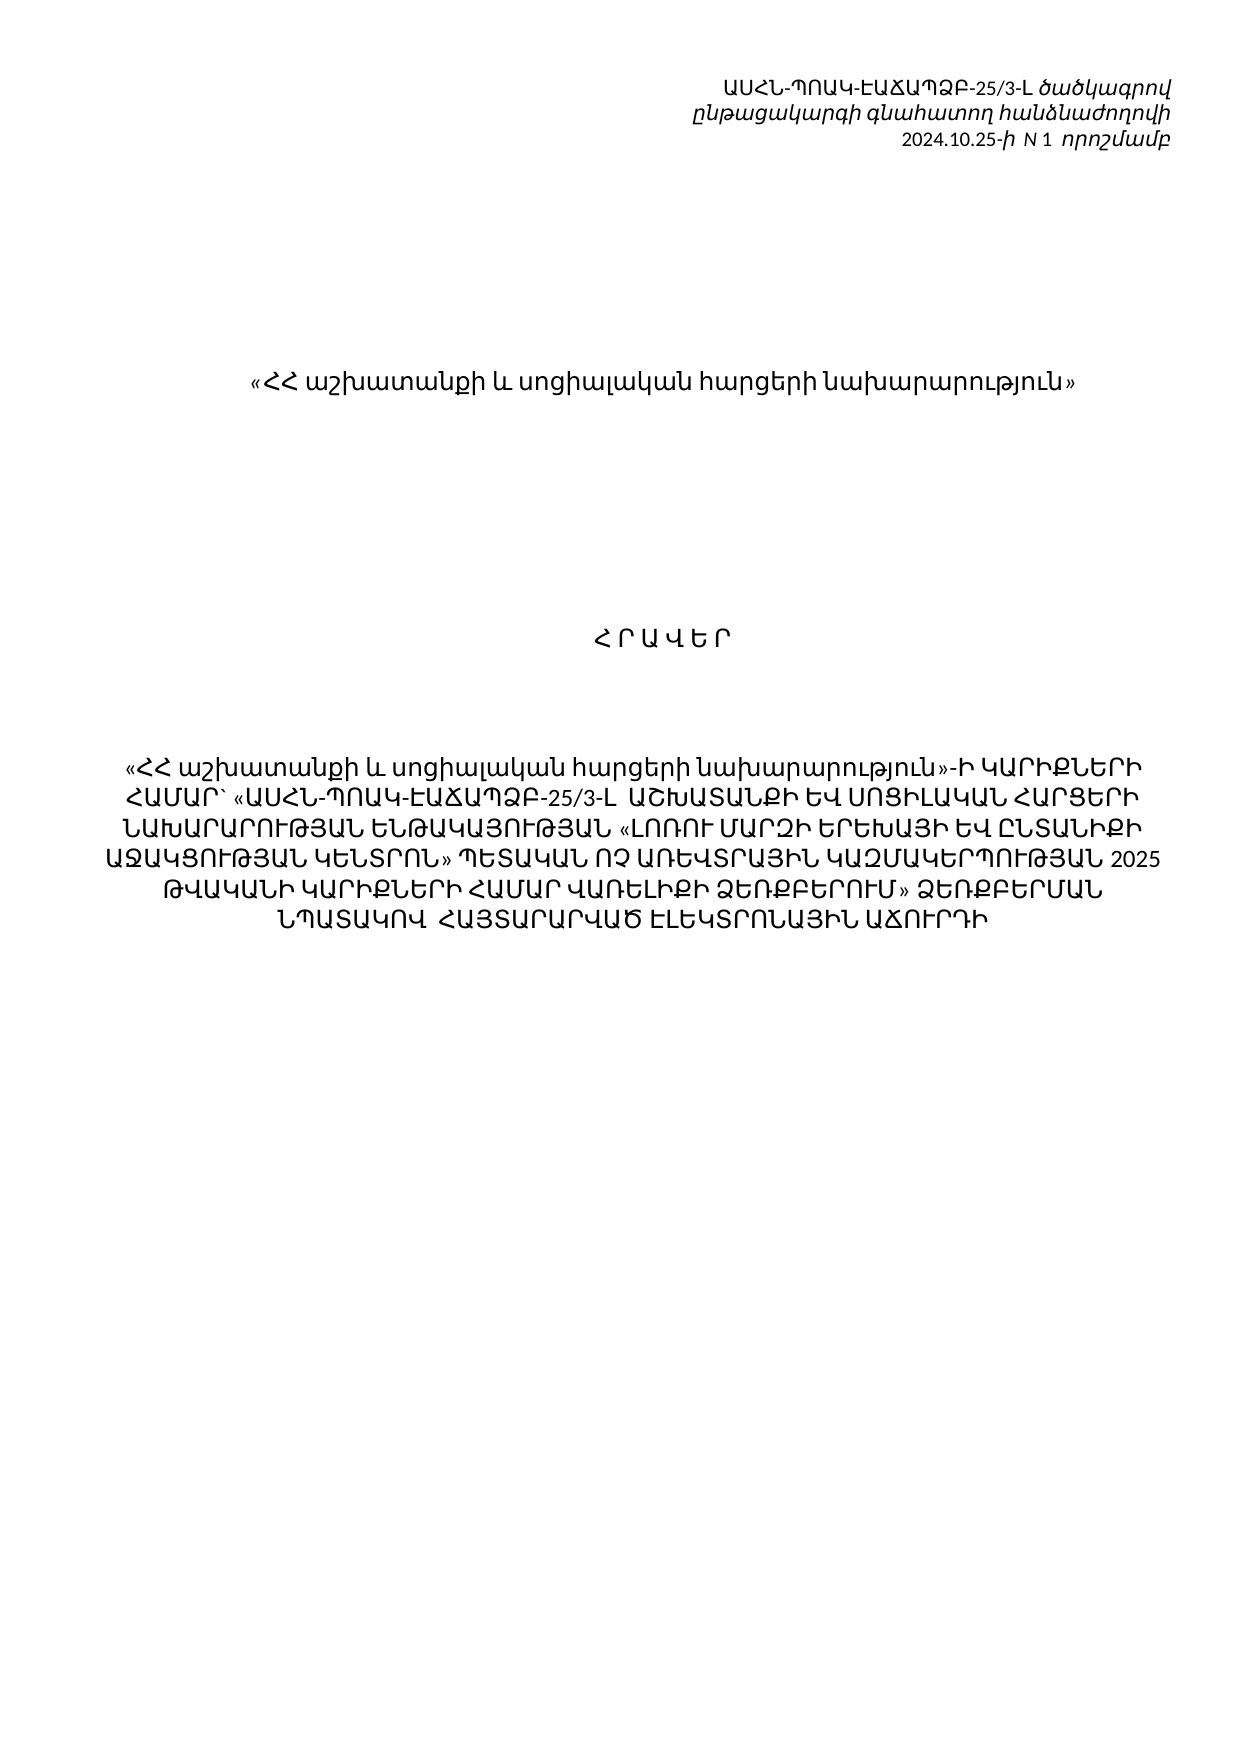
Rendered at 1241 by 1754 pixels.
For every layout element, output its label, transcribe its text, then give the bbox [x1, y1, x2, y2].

text ԱՍՀՆ-ՊՈԱԿ-ԷԱՃԱՊՁԲ-25/3-Լ ծածկագրով [94, 75, 1171, 100]
text « ՀՀ աշխատանքի և սոցիալական հարցերի նախարարություն» [94, 366, 1172, 397]
text ընթացակարգի գնահատող հանձնաժողովի [94, 100, 1171, 126]
text Հ Ր Ա Վ Ե Ր [94, 623, 1172, 653]
text «ՀՀ աշխատանքի և սոցիալական հարցերի նախարարություն»-Ի ԿԱՐԻՔՆԵՐԻ ՀԱՄԱՐ` «ԱՍՀՆ-ՊՈԱԿ-ԷԱՃԱՊՁԲ-25/3-Լ ԱՇԽԱՏԱՆՔԻ ԵՎ ՍՈՑԻԼԱԿԱՆ ՀԱՐՑԵՐԻ ՆԱԽԱՐԱՐՈՒԹՅԱՆ ԵՆԹԱԿԱՅՈՒԹՅԱՆ «ԼՈՌՈՒ ՄԱՐԶԻ ԵՐԵԽԱՅԻ ԵՎ ԸՆՏԱՆԻՔԻ ԱՋԱԿՑՈՒԹՅԱՆ ԿԵՆՏՐՈՆ» ՊԵՏԱԿԱՆ ՈՉ ԱՌԵՎՏՐԱՅԻՆ ԿԱԶՄԱԿԵՐՊՈՒԹՅԱՆ 2025 ԹՎԱԿԱՆԻ ԿԱՐԻՔՆԵՐԻ ՀԱՄԱՐ ՎԱՌԵԼԻՔԻ ՁԵՌՔԲԵՐՈՒՄ» ՁԵՌՔԲԵՐՄԱՆ ՆՊԱՏԱԿՈՎ ՀԱՅՏԱՐԱՐՎԱԾ ԷԼԵԿՏՐՈՆԱՅԻՆ ԱՃՈՒՐԴԻ [94, 752, 1172, 935]
text 2024.10.25 -ի N 1 որոշմամբ [94, 126, 1171, 151]
